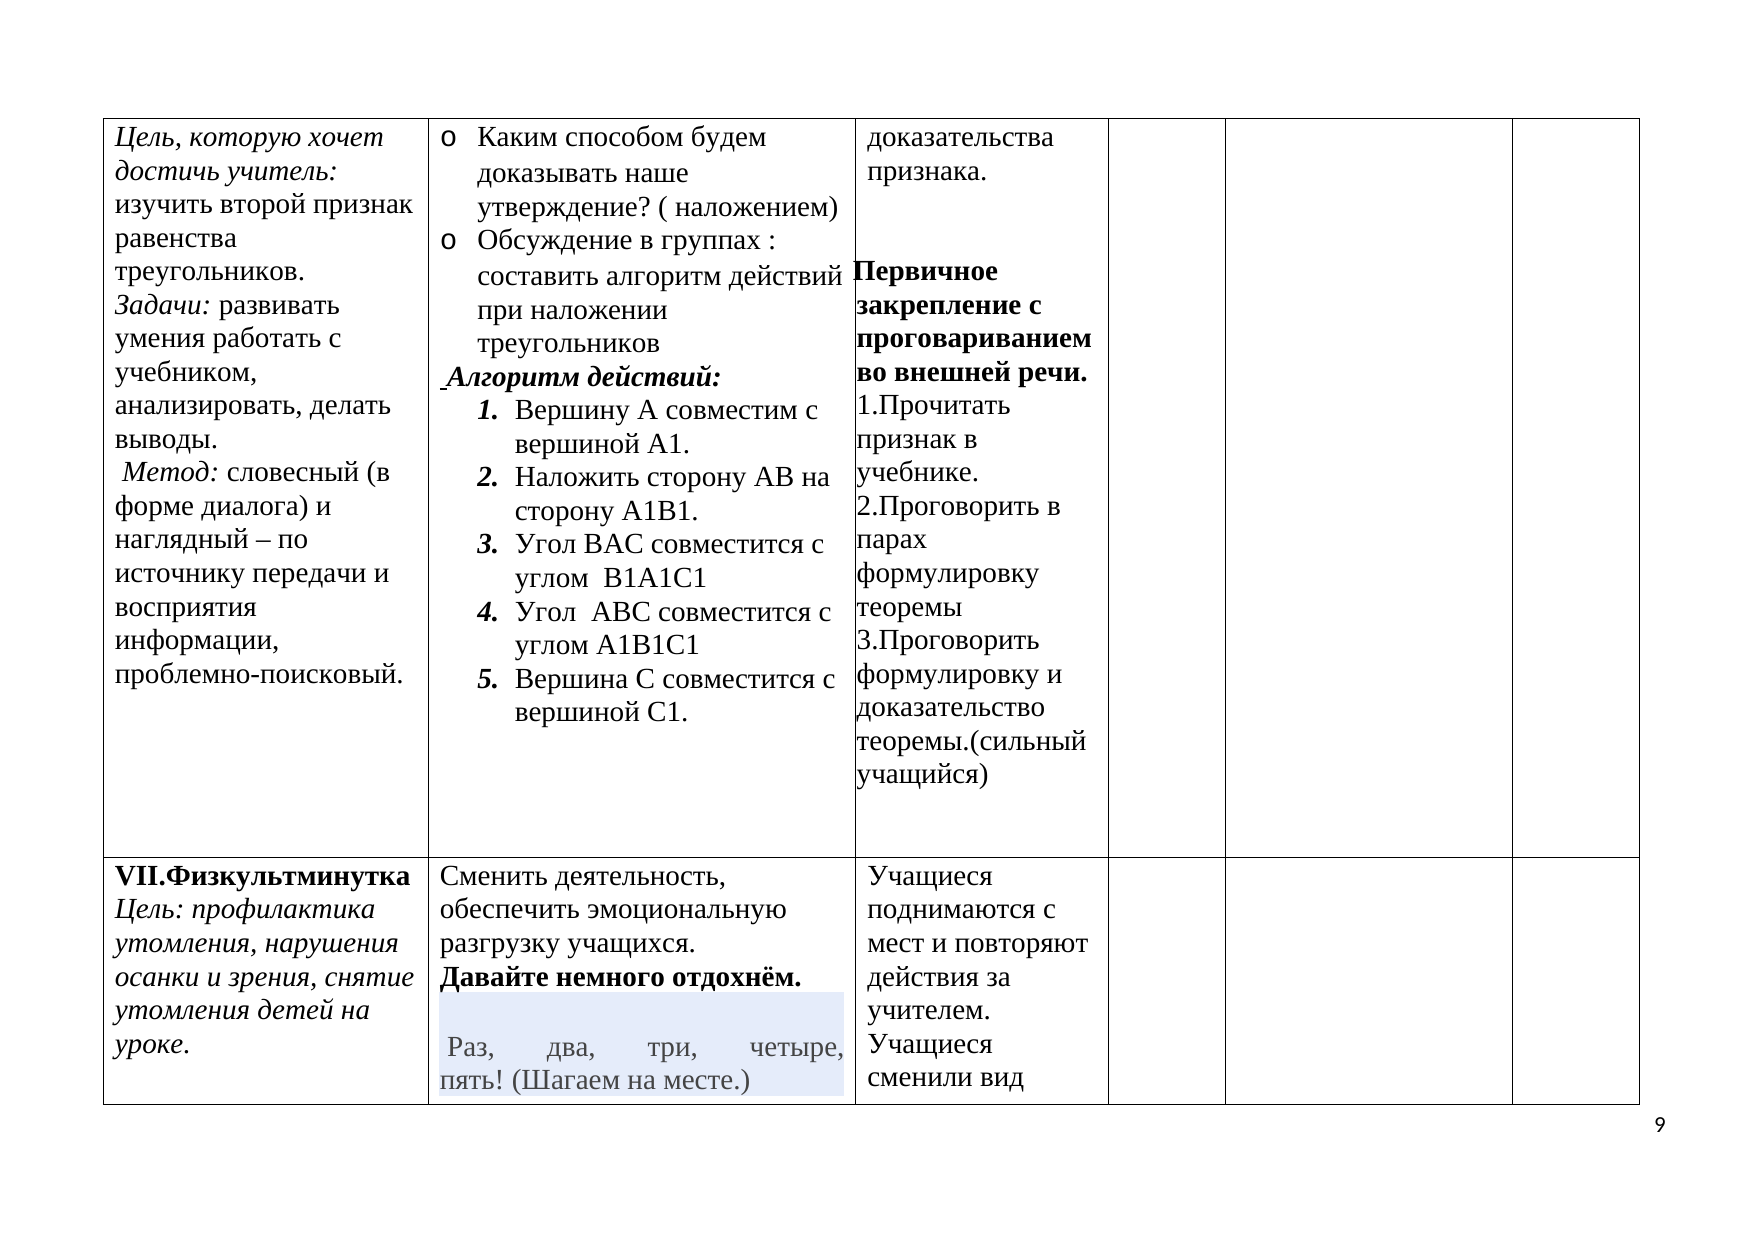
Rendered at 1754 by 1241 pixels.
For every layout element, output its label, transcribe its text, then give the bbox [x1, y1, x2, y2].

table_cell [104, 858, 428, 1104]
table_cell Г [1109, 119, 1225, 857]
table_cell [856, 119, 1108, 857]
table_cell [104, 119, 428, 857]
table_cell [1513, 858, 1639, 1104]
table_cell [1226, 858, 1512, 1104]
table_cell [429, 858, 855, 1104]
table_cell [429, 119, 855, 857]
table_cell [856, 858, 1108, 1104]
table_cell [1109, 858, 1225, 1104]
table_cell [1226, 119, 1512, 857]
table_cell [1513, 119, 1639, 857]
